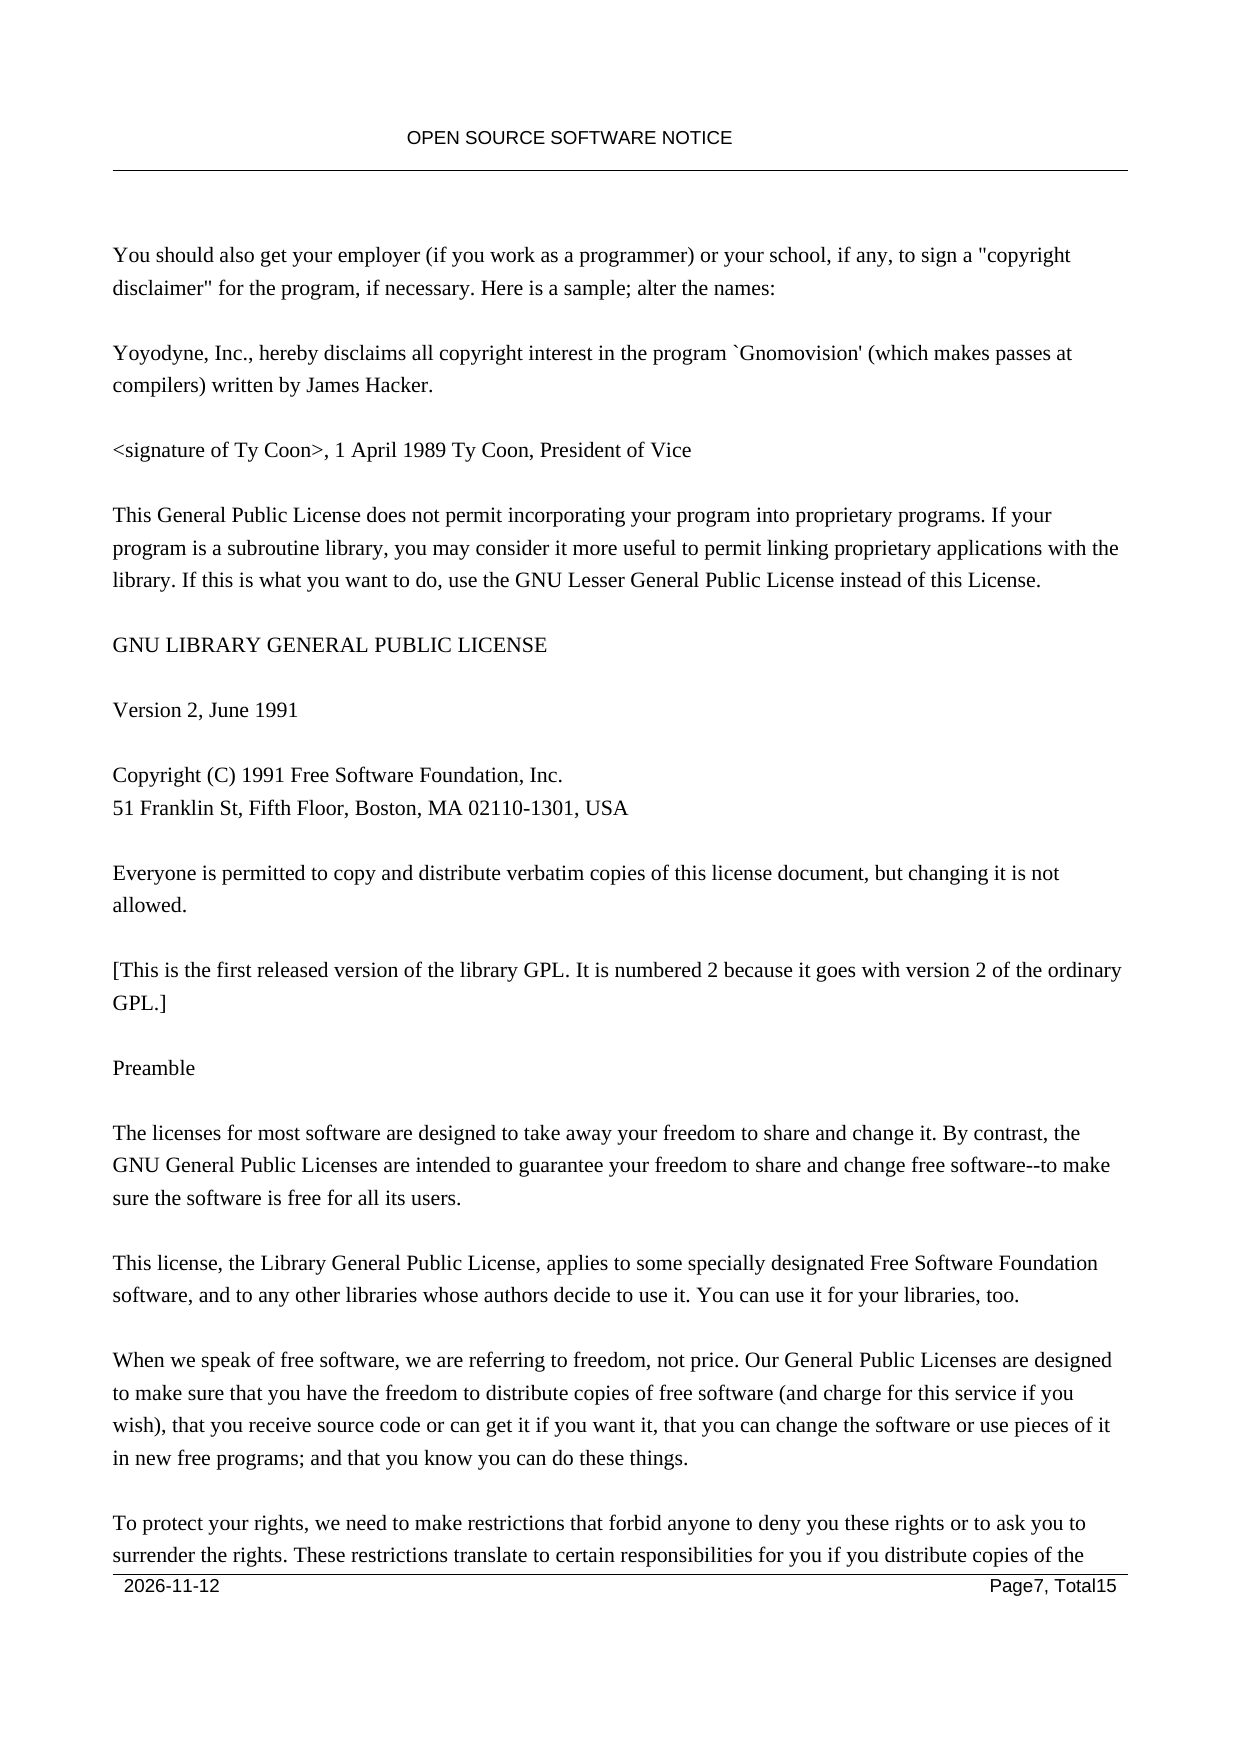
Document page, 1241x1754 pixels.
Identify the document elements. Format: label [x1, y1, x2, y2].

text [112, 206, 1128, 1571]
